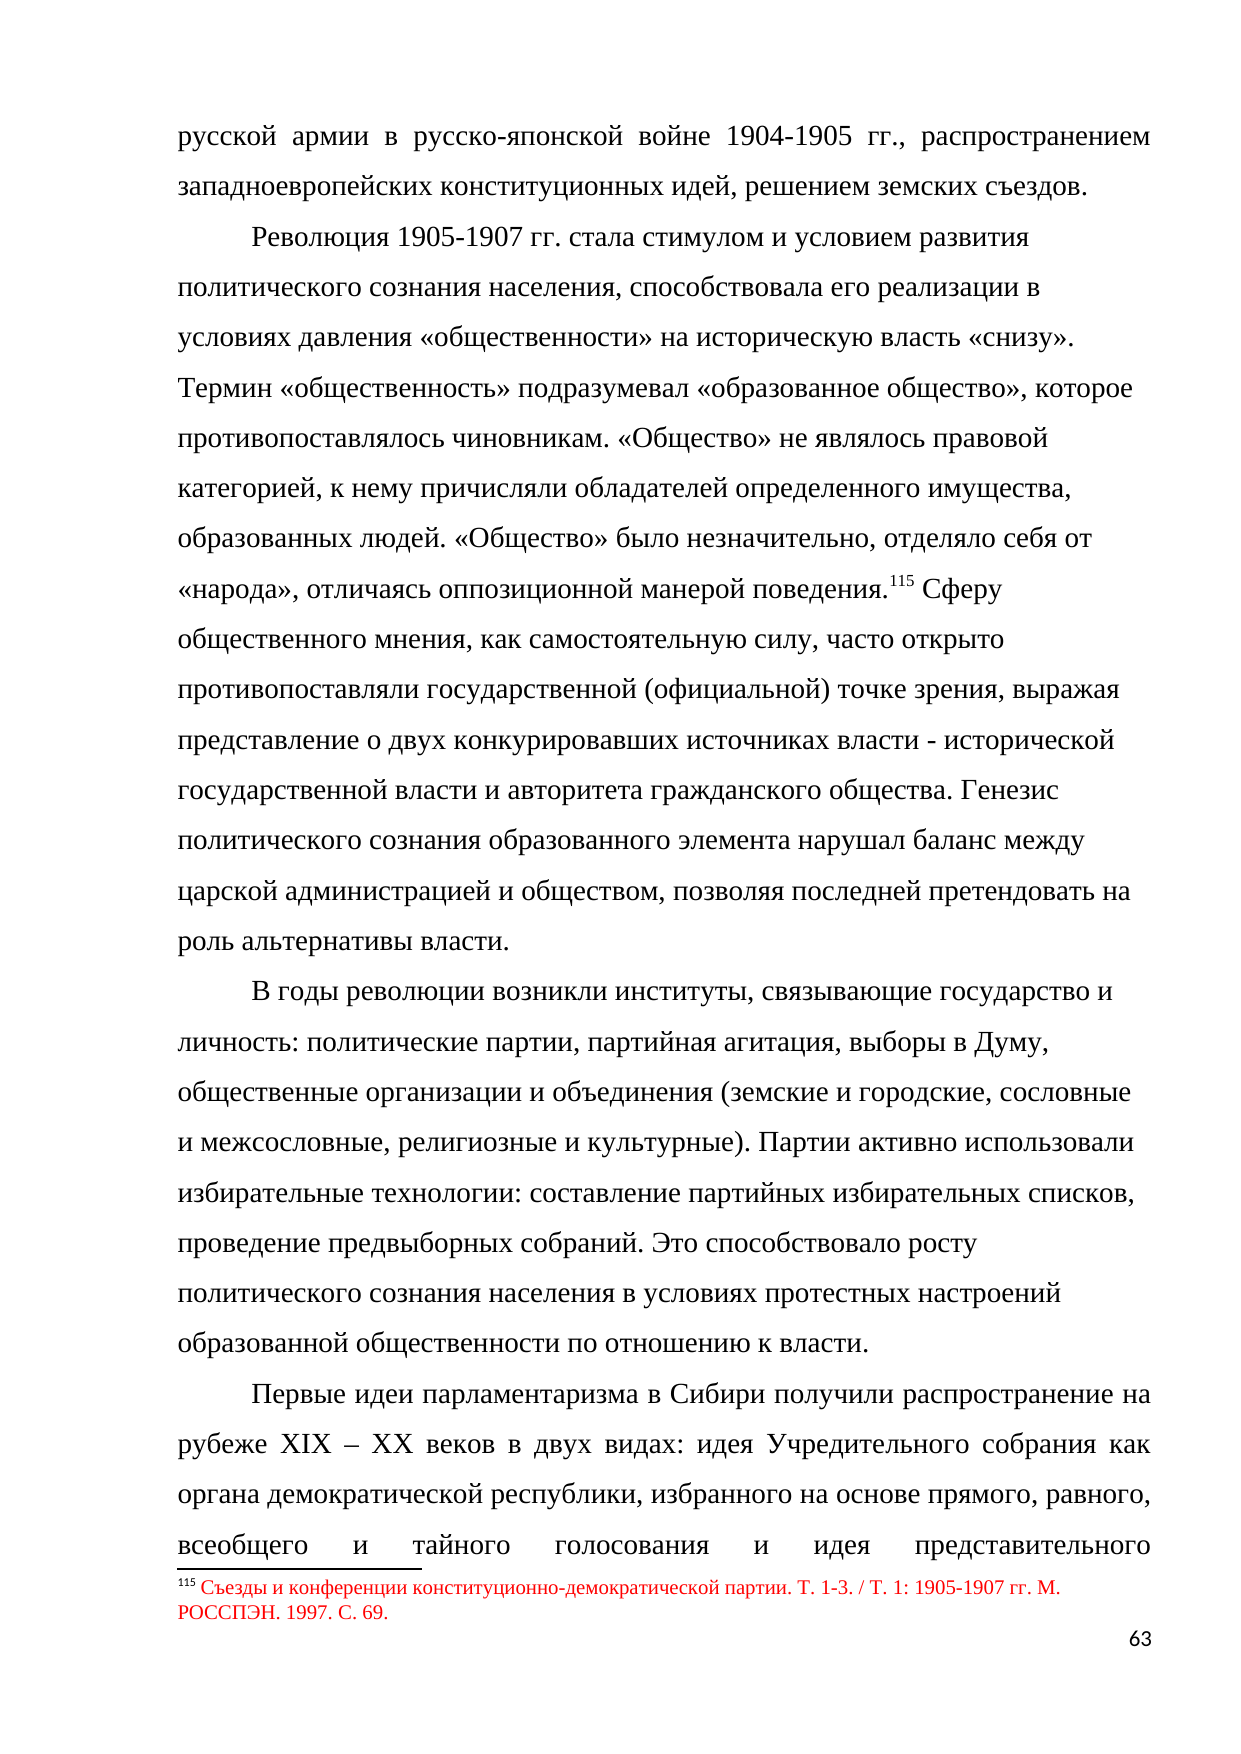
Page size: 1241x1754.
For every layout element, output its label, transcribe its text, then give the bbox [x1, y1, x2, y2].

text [177, 1376, 1152, 1560]
text Революция 1905-1907 гг. стала стимулом и условием развития политического сознания населения, способствовала его реализации в условиях давления «общественности» на историческую власть «снизу». Термин «общественность» подразумевал «образованное общество», которое противопоставлялось чиновникам. «Общество» не являлось правовой категорией, к нему причисляли обладателей определенного имущества, образованных людей. «Общество» было незначительно, отделяло себя от «народа», отличаясь оппозиционной манерой поведения. Сферу общественного мнения, как самостоятельную силу, часто открыто противопоставляли государственной (официальной) точке зрения, выражая представление о двух конкурировавших источниках власти - исторической государственной власти и авторитета гражданского общества. Генезис политического сознания образованного элемента нарушал баланс между царской администрацией и обществом, позволяя последней претендовать на роль альтернативы власти. [177, 219, 1152, 957]
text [177, 118, 1152, 202]
text В годы революции возникли институты, связывающие государство и личность: политические партии, партийная агитация, выборы в Думу, общественные организации и объединения (земские и городские, сословные и межсословные, религиозные и культурные). Партии активно использовали избирательные технологии: составление партийных избирательных списков, проведение предвыборных собраний. Это способствовало росту политического сознания населения в условиях протестных настроений образованной общественности по отношению к власти. [177, 973, 1152, 1359]
